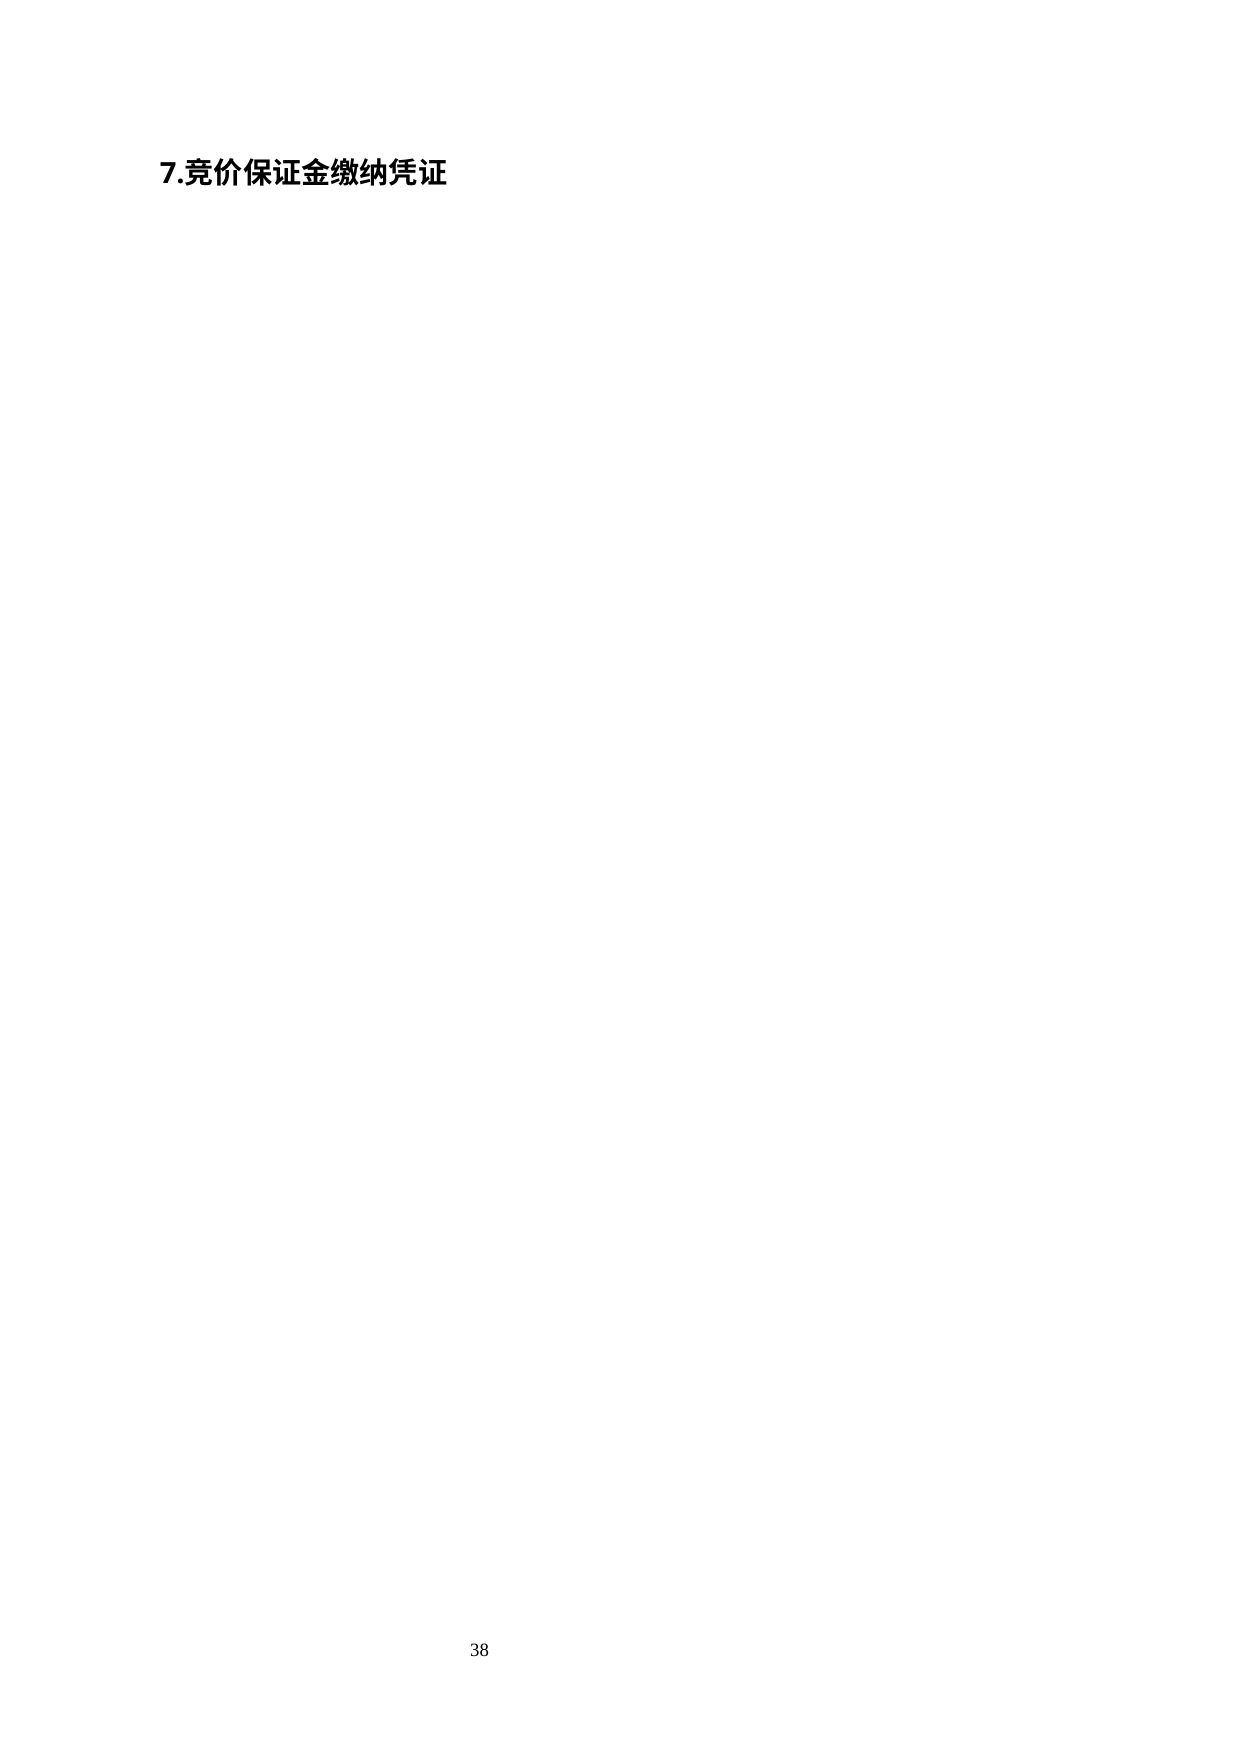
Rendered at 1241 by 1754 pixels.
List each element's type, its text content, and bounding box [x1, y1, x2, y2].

text 7.竞价保证金缴纳凭证 [159, 150, 1081, 192]
